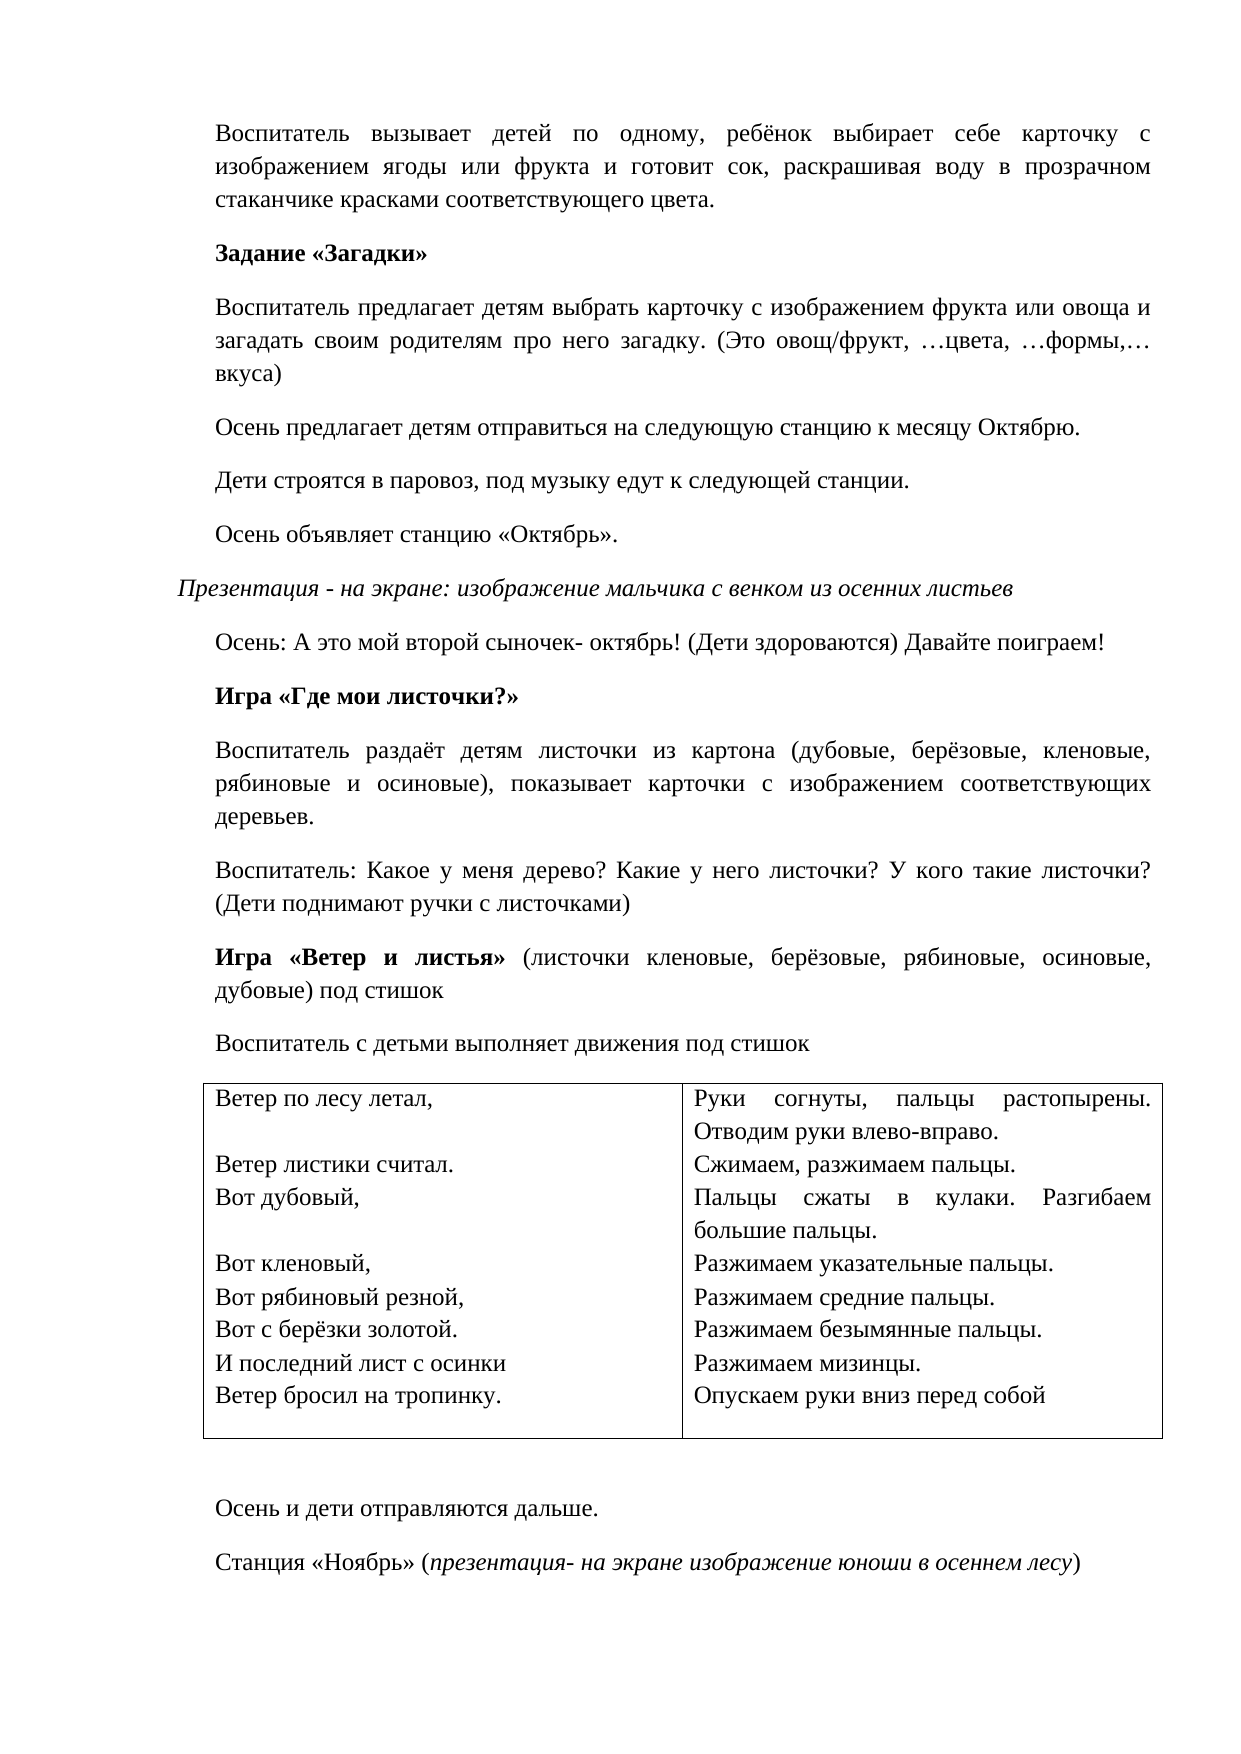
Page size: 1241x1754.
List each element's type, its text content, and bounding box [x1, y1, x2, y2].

text Осень: А это мой второй сыночек- октябрь! (Дети здороваются) Давайте поиграем! [215, 627, 1152, 656]
text Презентация - на экране: изображение мальчика с венком из осенних листьев [177, 573, 1152, 602]
text Игра «Ветер и листья» (листочки кленовые, берёзовые, рябиновые, осиновые, дубовые) под стишок [215, 942, 1152, 1003]
text Воспитатель: Какое у меня дерево? Какие у него листочки? У кого такие листочки? (Дети поднимают ручки с листочками) [215, 855, 1152, 917]
text Воспитатель раздаёт детям листочки из картона (дубовые, берёзовые, кленовые, рябиновые и осиновые), показывает карточки с изображением соответствующих деревьев. [215, 735, 1152, 830]
text Воспитатель предлагает детям выбрать карточку с изображением фрукта или овоща и загадать своим родителям про него загадку. (Это овощ/фрукт, …цвета, …формы,…вкуса) [215, 292, 1152, 387]
table_header Руки согнуты, пальцы растопырены. Отводим руки влево-вправо. Сжимаем, разжимаем пальцы. Пальцы сжаты в кулаки. Разгибаем большие пальцы. Разжимаем указательные пальцы. Разжимаем средние пальцы. Разжимаем безымянные пальцы. Разжимаем мизинцы. Опускаем руки вниз перед собой [683, 1084, 1162, 1438]
text Игра «Где мои листочки?» [215, 681, 1152, 710]
text Задание «Загадки» [215, 238, 1152, 267]
text Дети строятся в паровоз, под музыку едут к следующей станции. [215, 466, 1152, 494]
table_header Ветер по лесу летал, Ветер листики считал. Вот дубовый, Вот кленовый, Вот рябиновый резной, Вот с берёзки золотой. И последний лист с осинки Ветер бросил на тропинку. [204, 1084, 682, 1438]
text Осень и дети отправляются дальше. [215, 1493, 1152, 1522]
text Воспитатель с детьми выполняет движения под стишок [215, 1028, 1152, 1057]
text Осень предлагает детям отправиться на следующую станцию к месяцу Октябрю. [215, 412, 1152, 441]
text Осень объявляет станцию «Октябрь». [215, 519, 1152, 548]
text Воспитатель вызывает детей по одному, ребёнок выбирает себе карточку с изображением ягоды или фрукта и готовит сок, раскрашивая воду в прозрачном стаканчике красками соответствующего цвета. [215, 118, 1152, 213]
text Станция «Ноябрь» (презентация- на экране изображение юноши в осеннем лесу) [215, 1547, 1152, 1576]
